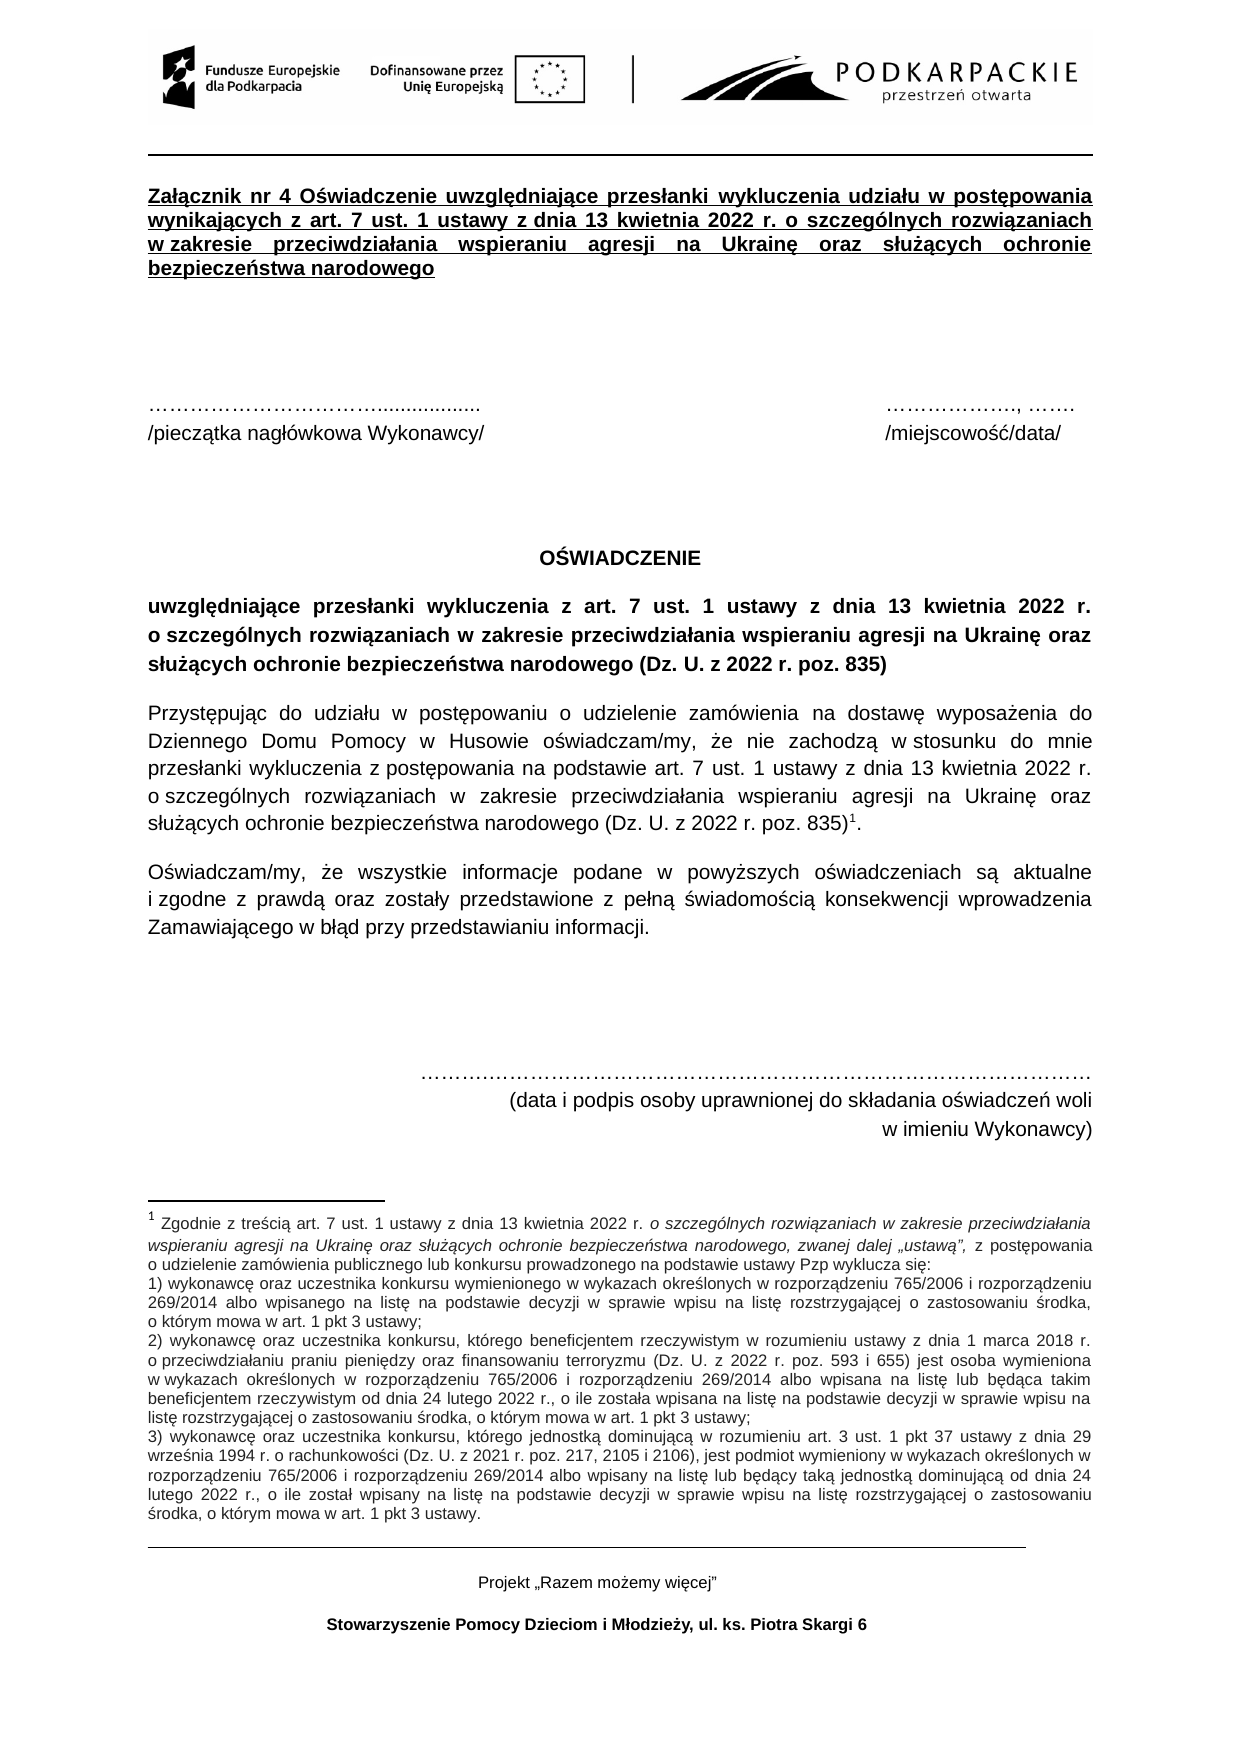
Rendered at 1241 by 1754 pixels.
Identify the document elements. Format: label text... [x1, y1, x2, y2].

text ……….…………………………………………………………………………… [408, 1059, 1093, 1083]
text …………………………….................. ………………., ……. [148, 392, 1093, 416]
text uwzględniające przesłanki wykluczenia z art. 7 ust. 1 ustawy z dnia 13 kwietnia 2022 r. o szczególnych rozwiązaniach w zakresie przeciwdziałania wspieraniu agresji na Ukrainę oraz służących ochronie bezpieczeństwa narodowego (Dz. U. z 2022 r. poz. 835) [148, 594, 1093, 676]
text (data i podpis osoby uprawnionej do składania oświadczeń woli [260, 1088, 1093, 1112]
text Załącznik nr 4 Oświadczenie uwzględniające przesłanki wykluczenia udziału w postępowania wynikających z art. 7 ust. 1 ustawy z dnia 13 kwietnia 2022 r. o szczególnych rozwiązaniach w zakresie przeciwdziałania wspieraniu agresji na Ukrainę oraz służących ochronie bezpieczeństwa narodowego [148, 184, 1093, 205]
picture [147, 29, 1093, 125]
text OŚWIADCZENIE [148, 546, 1093, 570]
text /pieczątka nagłówkowa Wykonawcy/ /miejscowość/data/ [148, 420, 1093, 444]
text Załącznik nr 4 Oświadczenie uwzględniające przesłanki wykluczenia udziału w postępowania wynikających z art. 7 ust. 1 ustawy z dnia 13 kwietnia 2022 r. o szczególnych rozwiązaniach w zakresie przeciwdziałania wspieraniu agresji na Ukrainę oraz służących ochronie bezpieczeństwa narodowego [148, 230, 1093, 280]
text Oświadczam/my, że wszystkie informacje podane w powyższych oświadczeniach są aktualne i zgodne z prawdą oraz zostały przedstawione z pełną świadomością konsekwencji wprowadzenia Zamawiającego w błąd przy przedstawianiu informacji. [148, 859, 1093, 938]
text Przystępując do udziału w postępowaniu o udzielenie zamówienia na dostawę wyposażenia do Dziennego Domu Pomocy w Husowie oświadczam/my, że nie zachodzą w stosunku do mnie przesłanki wykluczenia z postępowania na podstawie art. 7 ust. 1 ustawy z dnia 13 kwietnia 2022 r. o szczególnych rozwiązaniach w zakresie przeciwdziałania wspieraniu agresji na Ukrainę oraz służących ochronie bezpieczeństwa narodowego (Dz. U. z 2022 r. poz. 835). [148, 701, 1093, 835]
text Załącznik nr 4 Oświadczenie uwzględniające przesłanki wykluczenia udziału w postępowania wynikających z art. 7 ust. 1 ustawy z dnia 13 kwietnia 2022 r. o szczególnych rozwiązaniach w zakresie przeciwdziałania wspieraniu agresji na Ukrainę oraz służących ochronie bezpieczeństwa narodowego [148, 206, 1093, 229]
text w imieniu Wykonawcy) [260, 1117, 1093, 1141]
